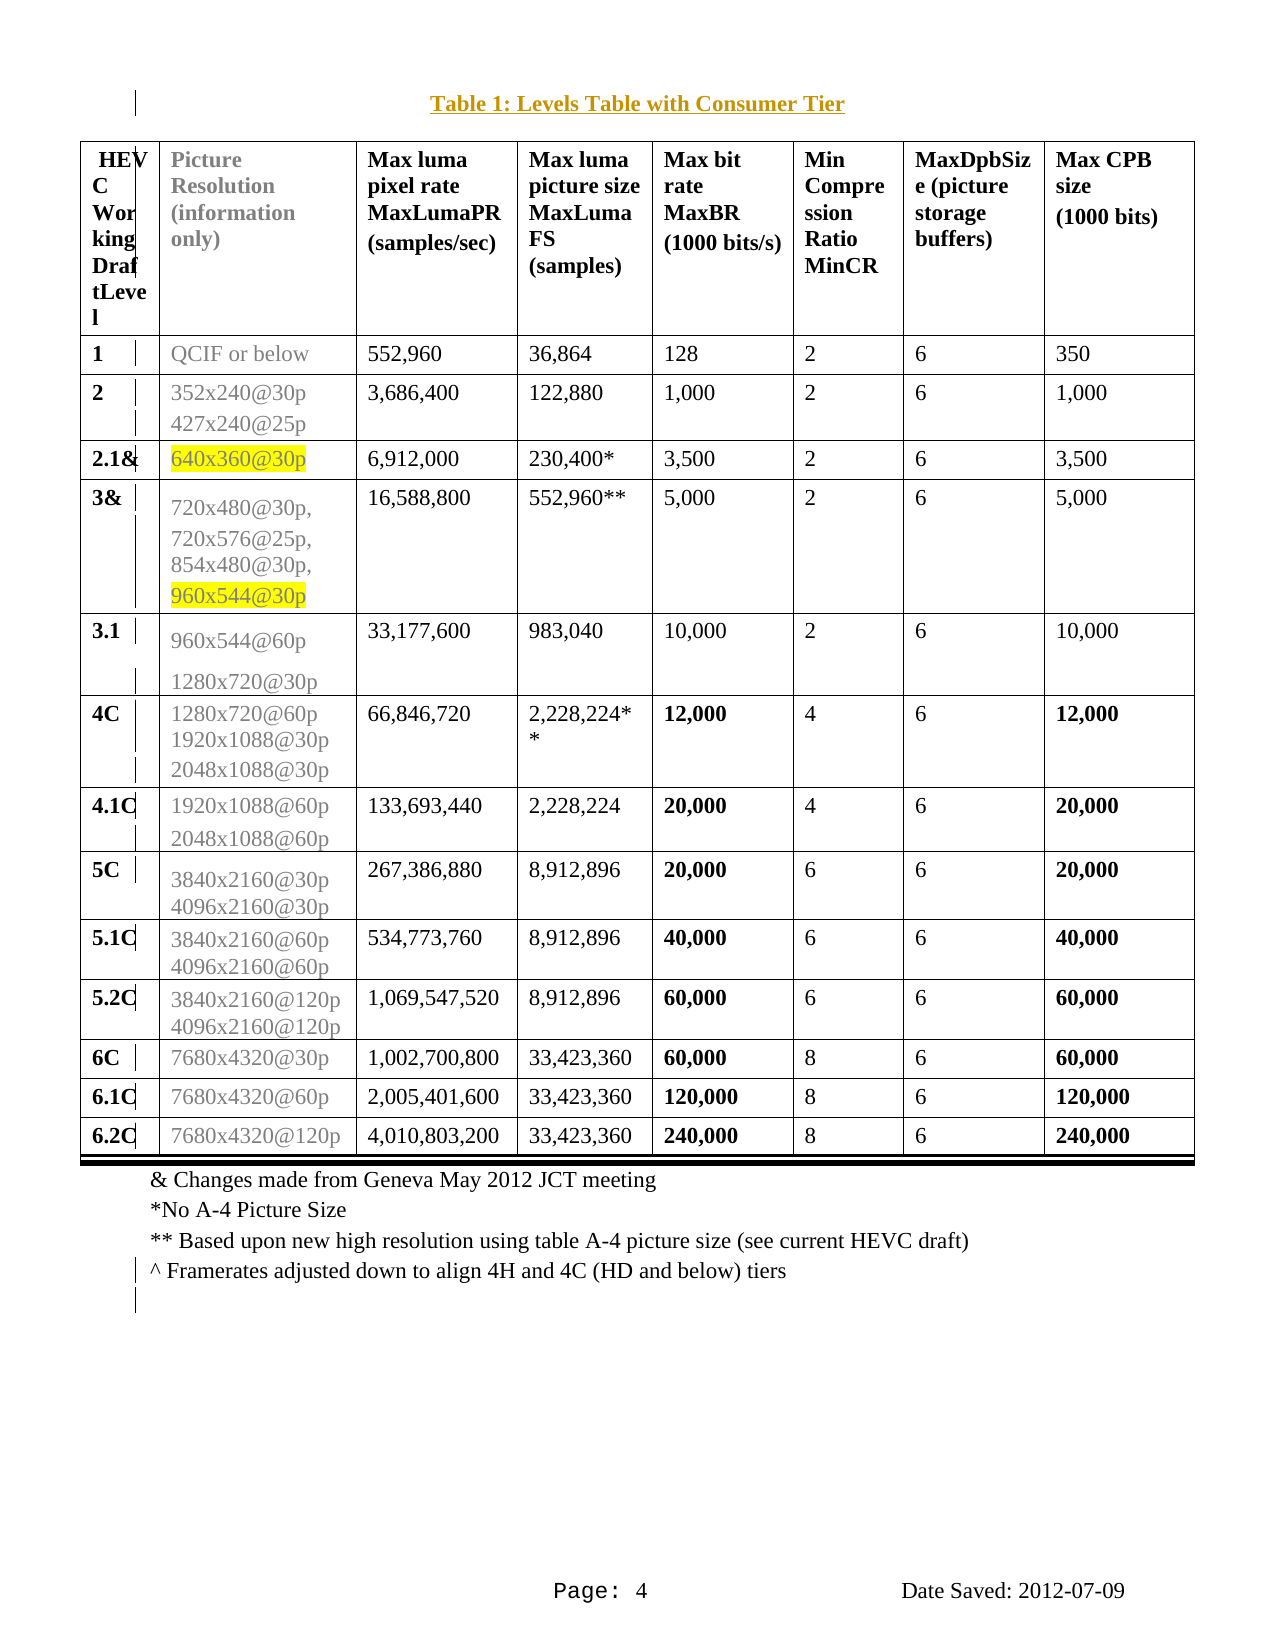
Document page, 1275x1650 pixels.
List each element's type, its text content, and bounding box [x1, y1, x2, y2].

table_cell 6 [904, 1079, 1044, 1117]
table_cell 1,069,547,520 [357, 980, 517, 1039]
table_cell 2,005,401,600 [357, 1079, 517, 1117]
table_cell 3,500 [1045, 441, 1194, 479]
table_cell 5.2C [81, 980, 159, 1039]
table_cell 240,000 [1045, 1118, 1194, 1154]
table_cell 7680x4320@60p [160, 1079, 356, 1117]
table_cell 552,960** [518, 480, 652, 612]
table_cell 6 [904, 1118, 1044, 1154]
table_cell 6 [904, 696, 1044, 787]
table_cell 8 [794, 1079, 903, 1117]
table_cell 5,000 [653, 480, 793, 612]
table_header Max CPB size (1000 bits) [1045, 142, 1194, 335]
table_cell 128 [653, 336, 793, 374]
table_cell 1 [81, 336, 159, 374]
table_cell 36,864 [518, 336, 652, 374]
table_cell 2 [794, 375, 903, 440]
table_cell 720x480@30p, 720x576@25p, 854x480@30p, 960x544@30p [160, 480, 356, 612]
table_header Min Compression Ratio MinCR [794, 142, 903, 335]
table_cell 60,000 [1045, 980, 1194, 1039]
table_cell 8,912,896 [518, 852, 652, 919]
table_cell 6 [904, 980, 1044, 1039]
table_cell 983,040 [518, 614, 652, 694]
table_cell 6,912,000 [357, 441, 517, 479]
table_cell 4C [81, 696, 159, 787]
table_cell 33,423,360 [518, 1040, 652, 1078]
table_cell 8 [794, 1118, 903, 1154]
table_cell 6.1C [81, 1079, 159, 1117]
table_cell 8,912,896 [518, 920, 652, 979]
table_cell 66,846,720 [357, 696, 517, 787]
table_cell 3840x2160@30p 4096x2160@30p [160, 852, 356, 919]
table_cell 6.2C [81, 1118, 159, 1154]
table_cell 350 [1045, 336, 1194, 374]
table_cell 3& [81, 480, 159, 612]
table_cell 230,400* [518, 441, 652, 479]
table_cell 1,000 [1045, 375, 1194, 440]
table_cell 20,000 [1045, 788, 1194, 851]
text ^ Framerates adjusted down to align 4H and 4C (HD and below) tiers [150, 1257, 1125, 1283]
table_cell 10,000 [1045, 614, 1194, 694]
table_cell 60,000 [653, 1040, 793, 1078]
table_cell 2 [794, 336, 903, 374]
table_cell QCIF or below [160, 336, 356, 374]
table_cell 2 [794, 480, 903, 612]
table_cell 6 [904, 614, 1044, 694]
table_cell 8,912,896 [518, 980, 652, 1039]
table_cell 40,000 [653, 920, 793, 979]
table_cell 3840x2160@60p 4096x2160@60p [160, 920, 356, 979]
table_cell 133,693,440 [357, 788, 517, 851]
table_cell 552,960 [357, 336, 517, 374]
table_cell 5,000 [1045, 480, 1194, 612]
table_cell 7680x4320@30p [160, 1040, 356, 1078]
table_cell 5.1C [81, 920, 159, 979]
table_cell 33,177,600 [357, 614, 517, 694]
table_cell 534,773,760 [357, 920, 517, 979]
table_cell 40,000 [1045, 920, 1194, 979]
table_cell 122,880 [518, 375, 652, 440]
table_cell 267,386,880 [357, 852, 517, 919]
table_cell 6 [794, 920, 903, 979]
table_cell 6 [794, 980, 903, 1039]
table_cell 960x544@60p 1280x720@30p [160, 614, 356, 694]
table_cell 6 [904, 920, 1044, 979]
table_cell 3,686,400 [357, 375, 517, 440]
table_cell 2 [794, 441, 903, 479]
table_cell 10,000 [653, 614, 793, 694]
table_cell 2.1& [81, 441, 159, 479]
text & Changes made from Geneva May 2012 JCT meeting [150, 1166, 1125, 1193]
table_cell 4 [794, 696, 903, 787]
text *No A-4 Picture Size [150, 1196, 1125, 1223]
table_header Max bit rate MaxBR (1000 bits/s) [653, 142, 793, 335]
table_header Max luma picture size MaxLumaFS (samples) [518, 142, 652, 335]
table_cell 1,000 [653, 375, 793, 440]
table_cell 12,000 [653, 696, 793, 787]
table_cell 20,000 [1045, 852, 1194, 919]
table_cell 6 [904, 336, 1044, 374]
table_cell 60,000 [1045, 1040, 1194, 1078]
table_cell 2,228,224** [518, 696, 652, 787]
table_header Max luma pixel rate MaxLumaPR (samples/sec) [357, 142, 517, 335]
table_cell 6 [904, 1040, 1044, 1078]
table_cell 5C [81, 852, 159, 919]
table_cell 4.1C [81, 788, 159, 851]
table_cell 352x240@30p 427x240@25p [160, 375, 356, 440]
table_cell 7680x4320@120p [160, 1118, 356, 1154]
table_cell 6 [904, 480, 1044, 612]
table_cell 3840x2160@120p 4096x2160@120p [160, 980, 356, 1039]
table_cell 3,500 [653, 441, 793, 479]
table_cell 6 [904, 441, 1044, 479]
table_cell 6 [794, 852, 903, 919]
table_cell 1280x720@60p 1920x1088@30p 2048x1088@30p [160, 696, 356, 787]
table_cell 6 [904, 375, 1044, 440]
table_header Picture Resolution (information only) [160, 142, 356, 335]
table_cell 1,002,700,800 [357, 1040, 517, 1078]
table_cell 4 [794, 788, 903, 851]
table_cell 6C [81, 1040, 159, 1078]
table_cell 12,000 [1045, 696, 1194, 787]
table_cell 16,588,800 [357, 480, 517, 612]
text ** Based upon new high resolution using table A-4 picture size (see current HEVC draft) [150, 1227, 1125, 1253]
table_cell 2 [81, 375, 159, 440]
table_cell 8 [794, 1040, 903, 1078]
table_cell 2,228,224 [518, 788, 652, 851]
table_cell 20,000 [653, 852, 793, 919]
table_cell 2 [794, 614, 903, 694]
table_cell 4,010,803,200 [357, 1118, 517, 1154]
table_cell 1920x1088@60p 2048x1088@60p [160, 788, 356, 851]
table_cell 6 [904, 788, 1044, 851]
table_cell 33,423,360 [518, 1079, 652, 1117]
table_cell 120,000 [1045, 1079, 1194, 1117]
table_header HEVC Working DraftLevel [81, 142, 159, 335]
table_cell 3.1 [81, 614, 159, 694]
table_cell 60,000 [653, 980, 793, 1039]
table_cell 640x360@30p [160, 441, 356, 479]
table_cell 6 [904, 852, 1044, 919]
table_cell 240,000 [653, 1118, 793, 1154]
table_cell 120,000 [653, 1079, 793, 1117]
table_header MaxDpbSize (picture storage buffers) [904, 142, 1044, 335]
table_cell 20,000 [653, 788, 793, 851]
table_cell 33,423,360 [518, 1118, 652, 1154]
